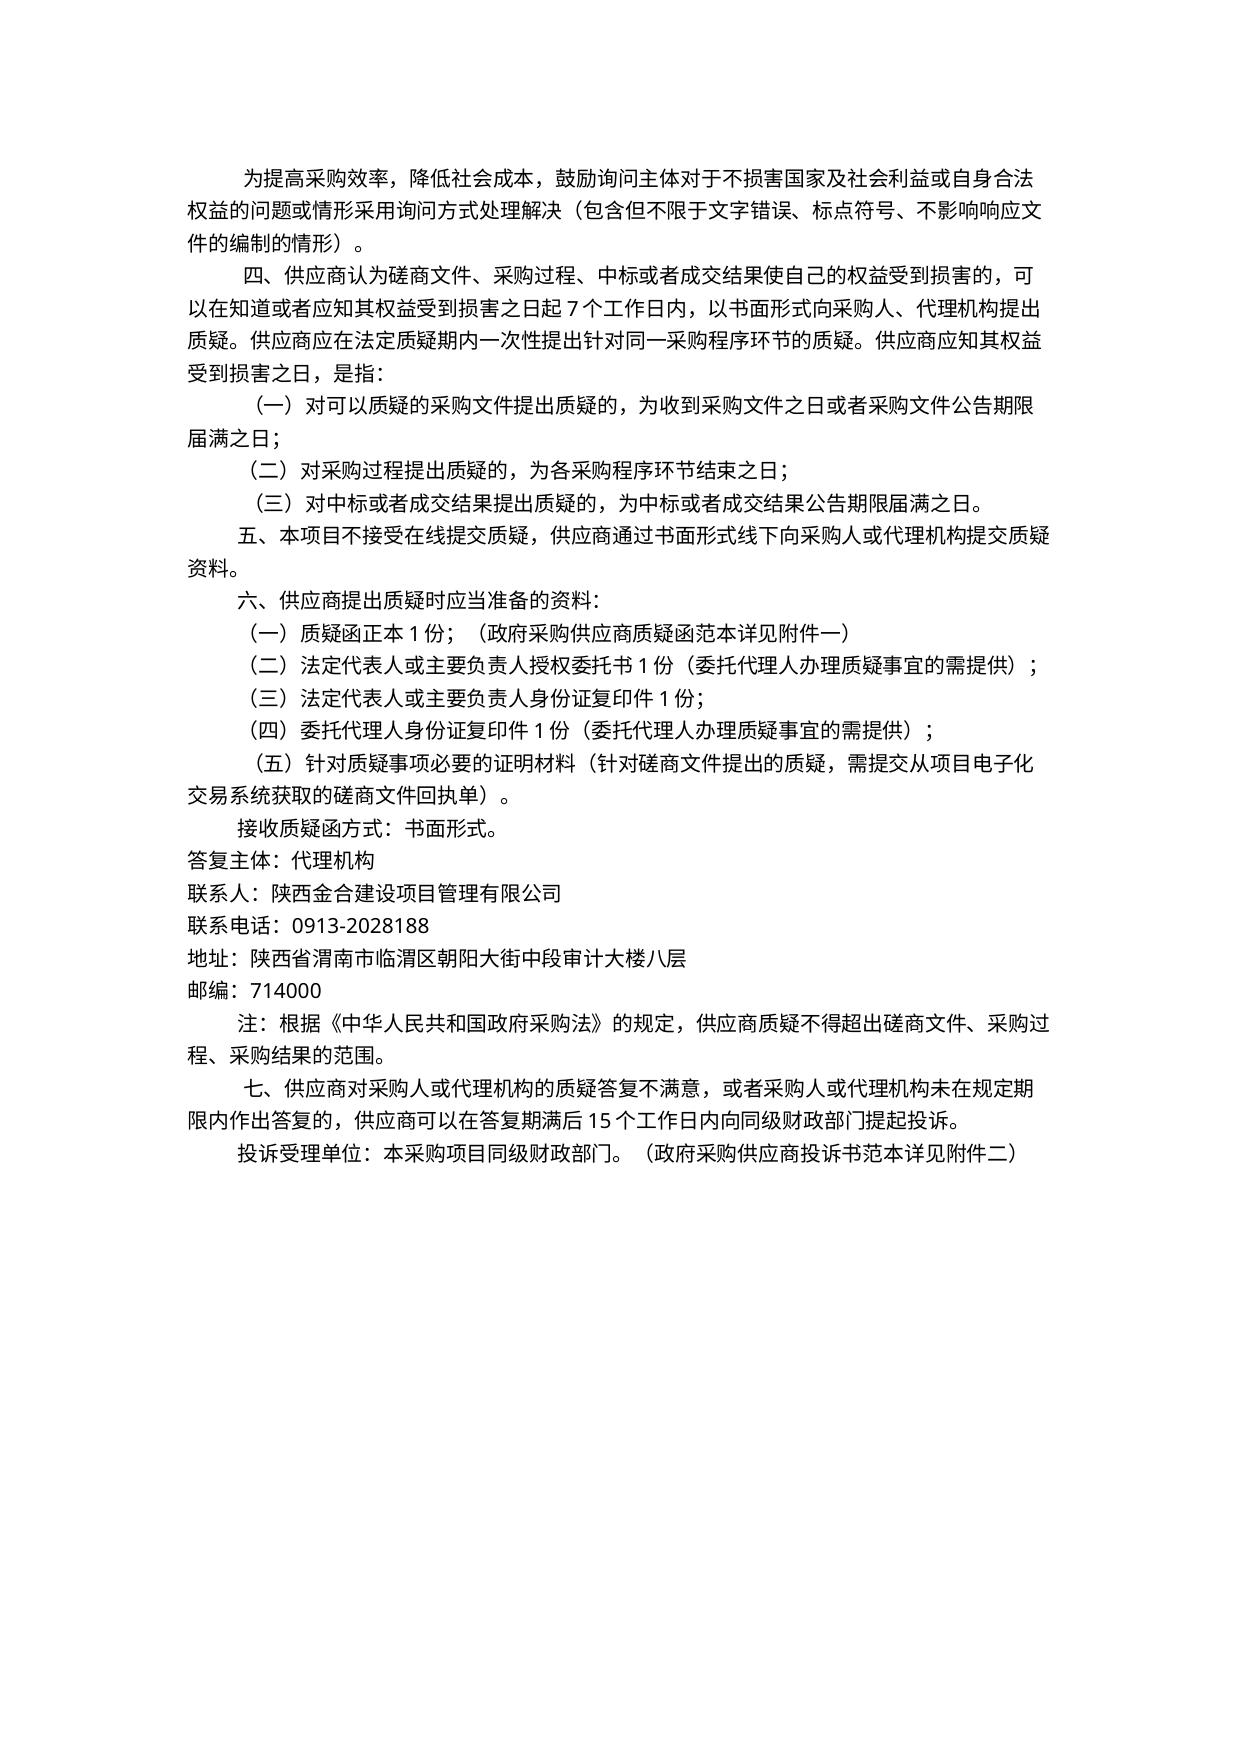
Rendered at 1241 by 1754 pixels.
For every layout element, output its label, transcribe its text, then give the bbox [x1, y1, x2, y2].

text 接收质疑函方式：书面形式。 [187, 812, 1053, 844]
text 五、本项目不接受在线提交质疑，供应商通过书面形式线下向采购人或代理机构提交质疑资料。 [187, 519, 1053, 584]
text 邮编：714000 [187, 974, 1053, 1007]
text 联系人：陕西金合建设项目管理有限公司 [187, 877, 1053, 909]
text 投诉受理单位：本采购项目同级财政部门。（政府采购供应商投诉书范本详见附件二） [187, 1137, 1053, 1169]
text （二）对采购过程提出质疑的，为各采购程序环节结束之日； [187, 454, 1053, 487]
text 七、供应商对采购人或代理机构的质疑答复不满意，或者采购人或代理机构未在规定期限内作出答复的，供应商可以在答复期满后15个工作日内向同级财政部门提起投诉。 [187, 1072, 1053, 1137]
text （四）委托代理人身份证复印件1份（委托代理人办理质疑事宜的需提供）； [187, 714, 1053, 747]
text （一）对可以质疑的采购文件提出质疑的，为收到采购文件之日或者采购文件公告期限届满之日； [187, 389, 1053, 454]
text 四、供应商认为磋商文件、采购过程、中标或者成交结果使自己的权益受到损害的，可以在知道或者应知其权益受到损害之日起7个工作日内，以书面形式向采购人、代理机构提出质疑。供应商应在法定质疑期内一次性提出针对同一采购程序环节的质疑。供应商应知其权益受到损害之日，是指： [187, 259, 1053, 389]
text （三）对中标或者成交结果提出质疑的，为中标或者成交结果公告期限届满之日。 [187, 487, 1053, 519]
text 注：根据《中华人民共和国政府采购法》的规定，供应商质疑不得超出磋商文件、采购过程、采购结果的范围。 [187, 1007, 1053, 1072]
text 联系电话：0913-2028188 [187, 909, 1053, 942]
text （二）法定代表人或主要负责人授权委托书1份（委托代理人办理质疑事宜的需提供）； [187, 649, 1053, 682]
text 答复主体：代理机构 [187, 844, 1053, 877]
text 六、供应商提出质疑时应当准备的资料： [187, 584, 1053, 617]
text 地址：陕西省渭南市临渭区朝阳大街中段审计大楼八层 [187, 942, 1053, 974]
text （三）法定代表人或主要负责人身份证复印件1份； [187, 682, 1053, 714]
text （五）针对质疑事项必要的证明材料（针对磋商文件提出的质疑，需提交从项目电子化交易系统获取的磋商文件回执单）。 [187, 747, 1053, 812]
text （一）质疑函正本1份；（政府采购供应商质疑函范本详见附件一） [187, 617, 1053, 649]
text 为提高采购效率，降低社会成本，鼓励询问主体对于不损害国家及社会利益或自身合法权益的问题或情形采用询问方式处理解决（包含但不限于文字错误、标点符号、不影响响应文件的编制的情形）。 [187, 162, 1053, 259]
